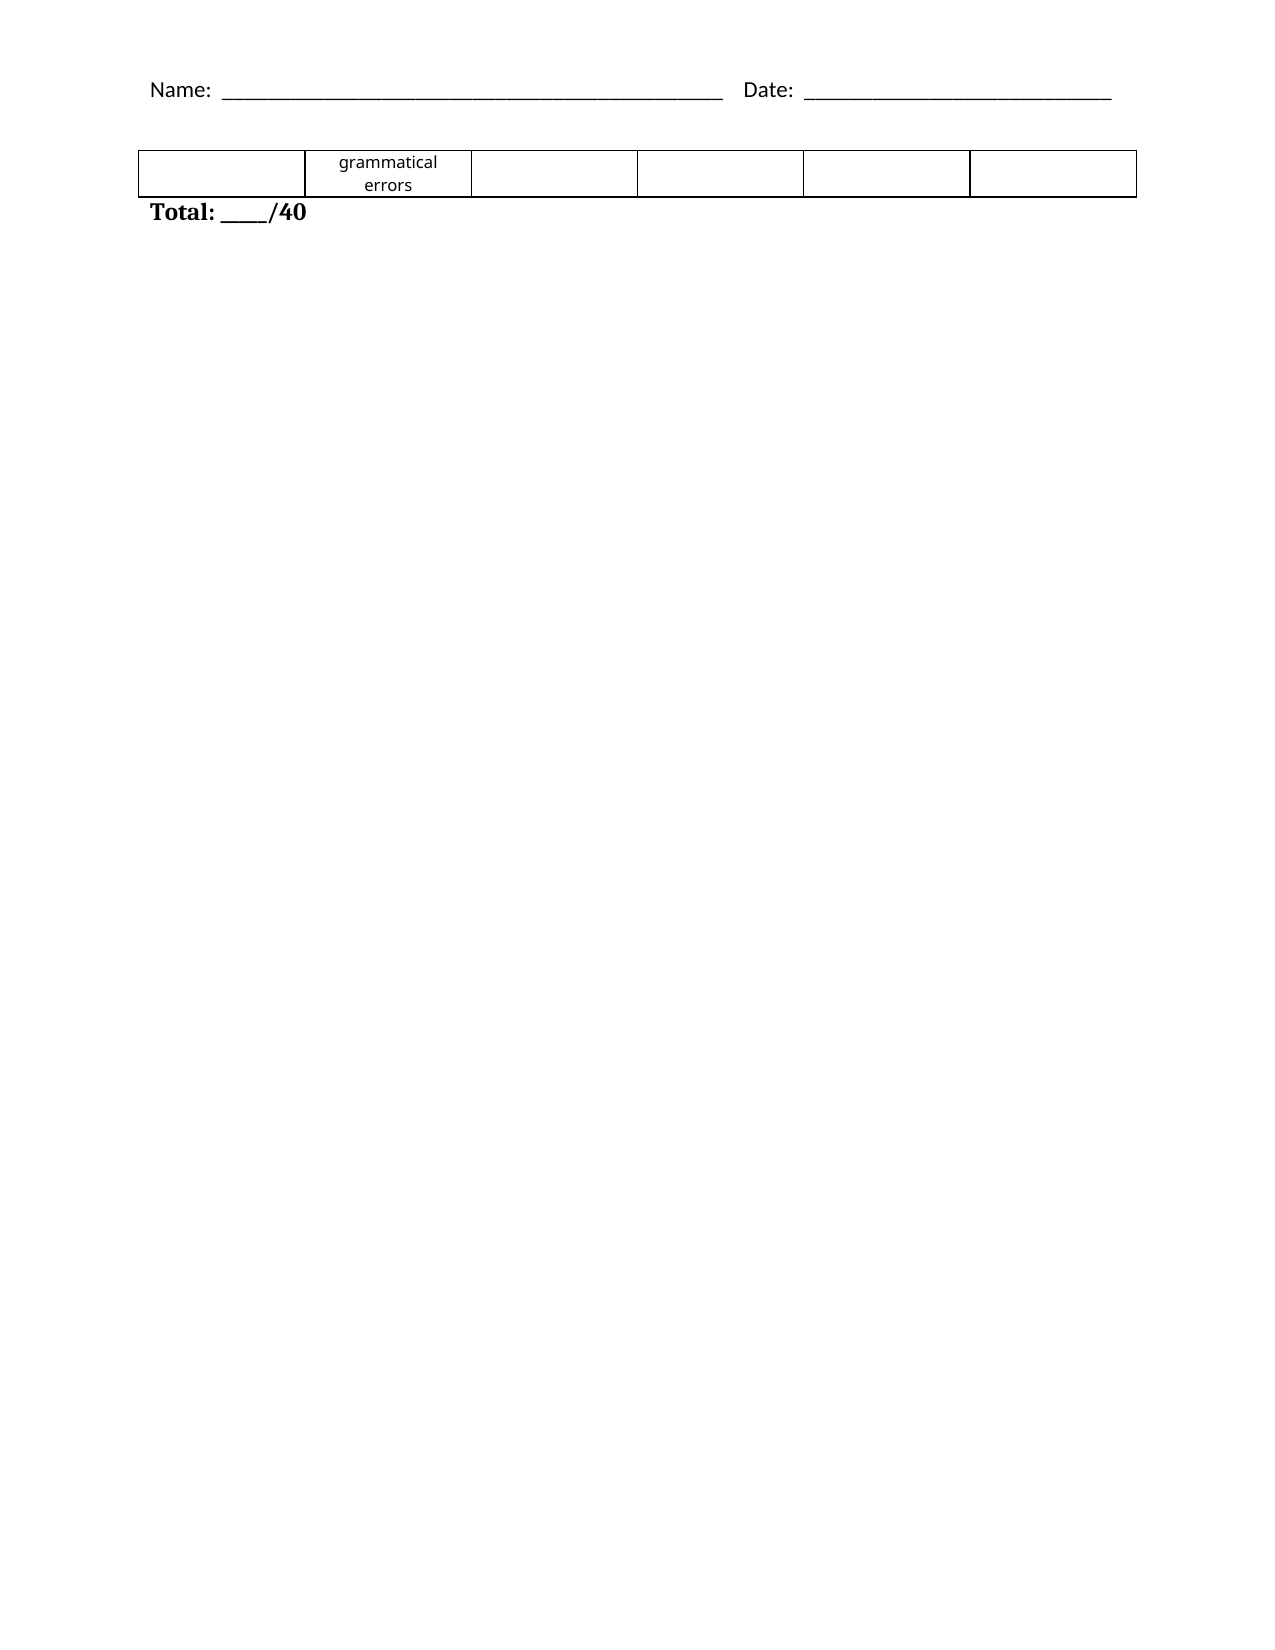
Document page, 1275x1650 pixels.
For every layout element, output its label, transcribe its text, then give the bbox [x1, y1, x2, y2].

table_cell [971, 151, 1136, 196]
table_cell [804, 151, 969, 196]
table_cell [139, 151, 304, 196]
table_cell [472, 151, 637, 196]
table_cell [638, 151, 803, 196]
text Total: _____/40 [150, 198, 1125, 226]
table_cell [306, 151, 471, 196]
